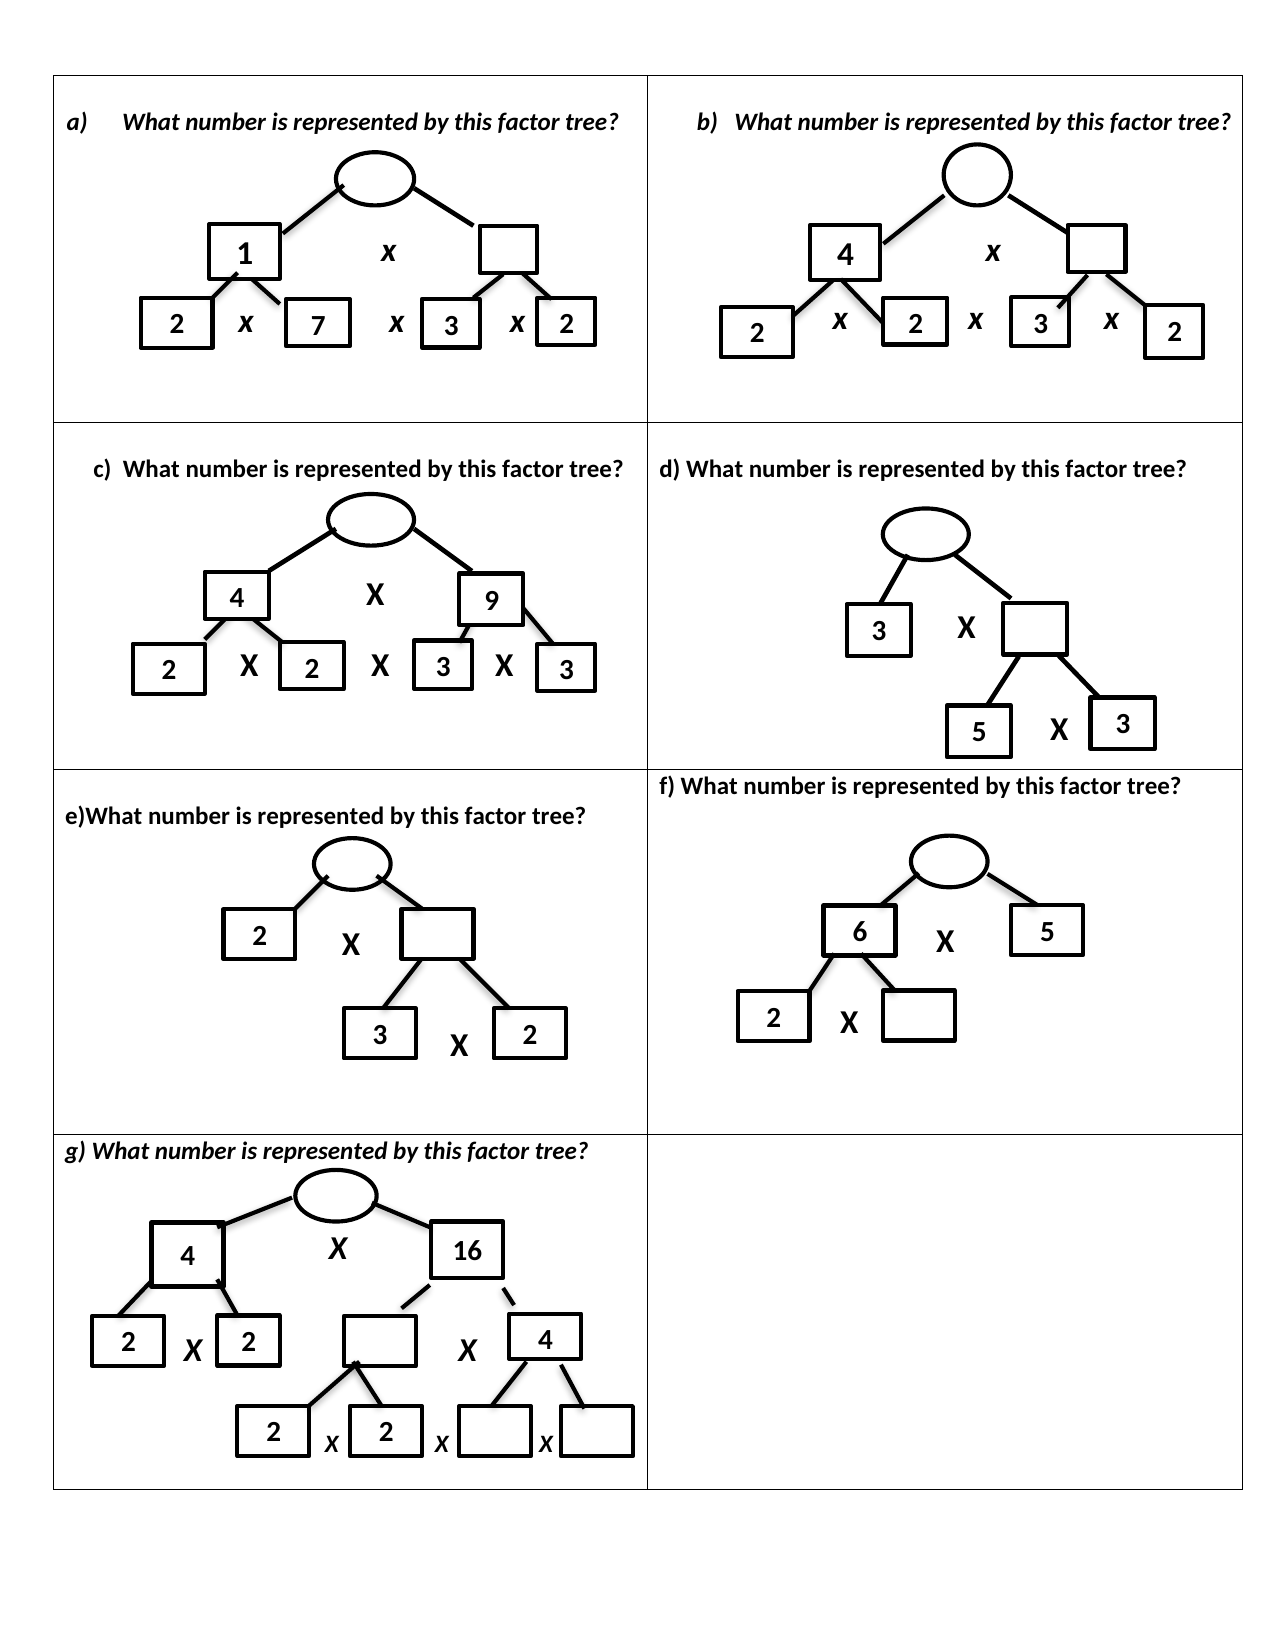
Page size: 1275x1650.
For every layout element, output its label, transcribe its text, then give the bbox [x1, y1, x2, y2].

table_cell [648, 1135, 1242, 1489]
table_cell f) What number is represented by this factor tree? X X [648, 770, 1242, 1134]
table_cell d) What number is represented by this factor tree? X X [648, 423, 1242, 769]
table_header What number is represented by this factor tree? x x x x [648, 76, 1242, 422]
table_header What number is represented by this factor tree? x x x x x [54, 76, 647, 422]
table_cell c) What number is represented by this factor tree? X X X X [54, 423, 647, 769]
table_cell e)What number is represented by this factor tree? X X [54, 770, 647, 1134]
table_cell g) What number is represented by this factor tree? X X X X X X [54, 1135, 647, 1489]
